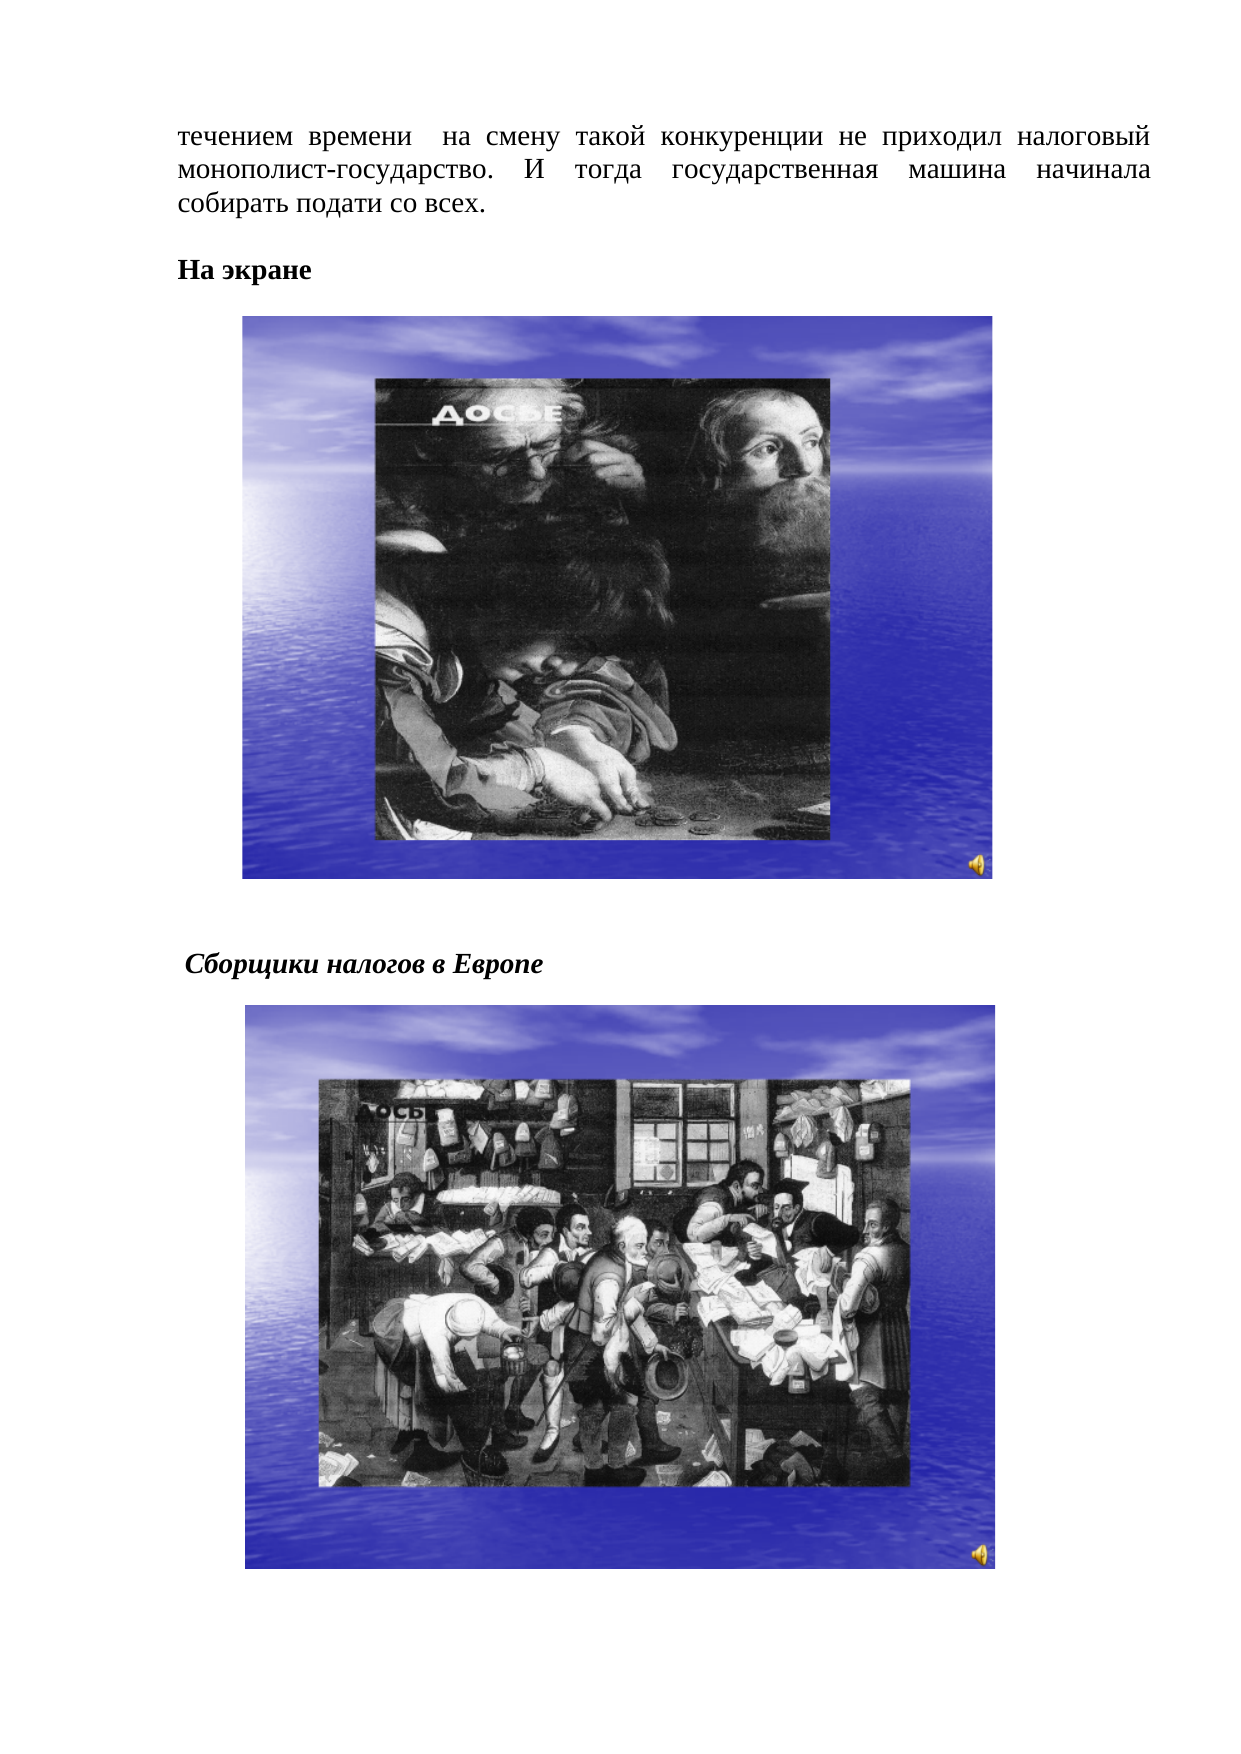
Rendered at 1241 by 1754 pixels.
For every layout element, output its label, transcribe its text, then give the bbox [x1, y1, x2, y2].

text Сборщики налогов в Европе [177, 946, 1152, 979]
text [177, 118, 1152, 219]
picture [245, 1005, 996, 1569]
text На экране [177, 252, 1152, 286]
picture [242, 316, 993, 879]
